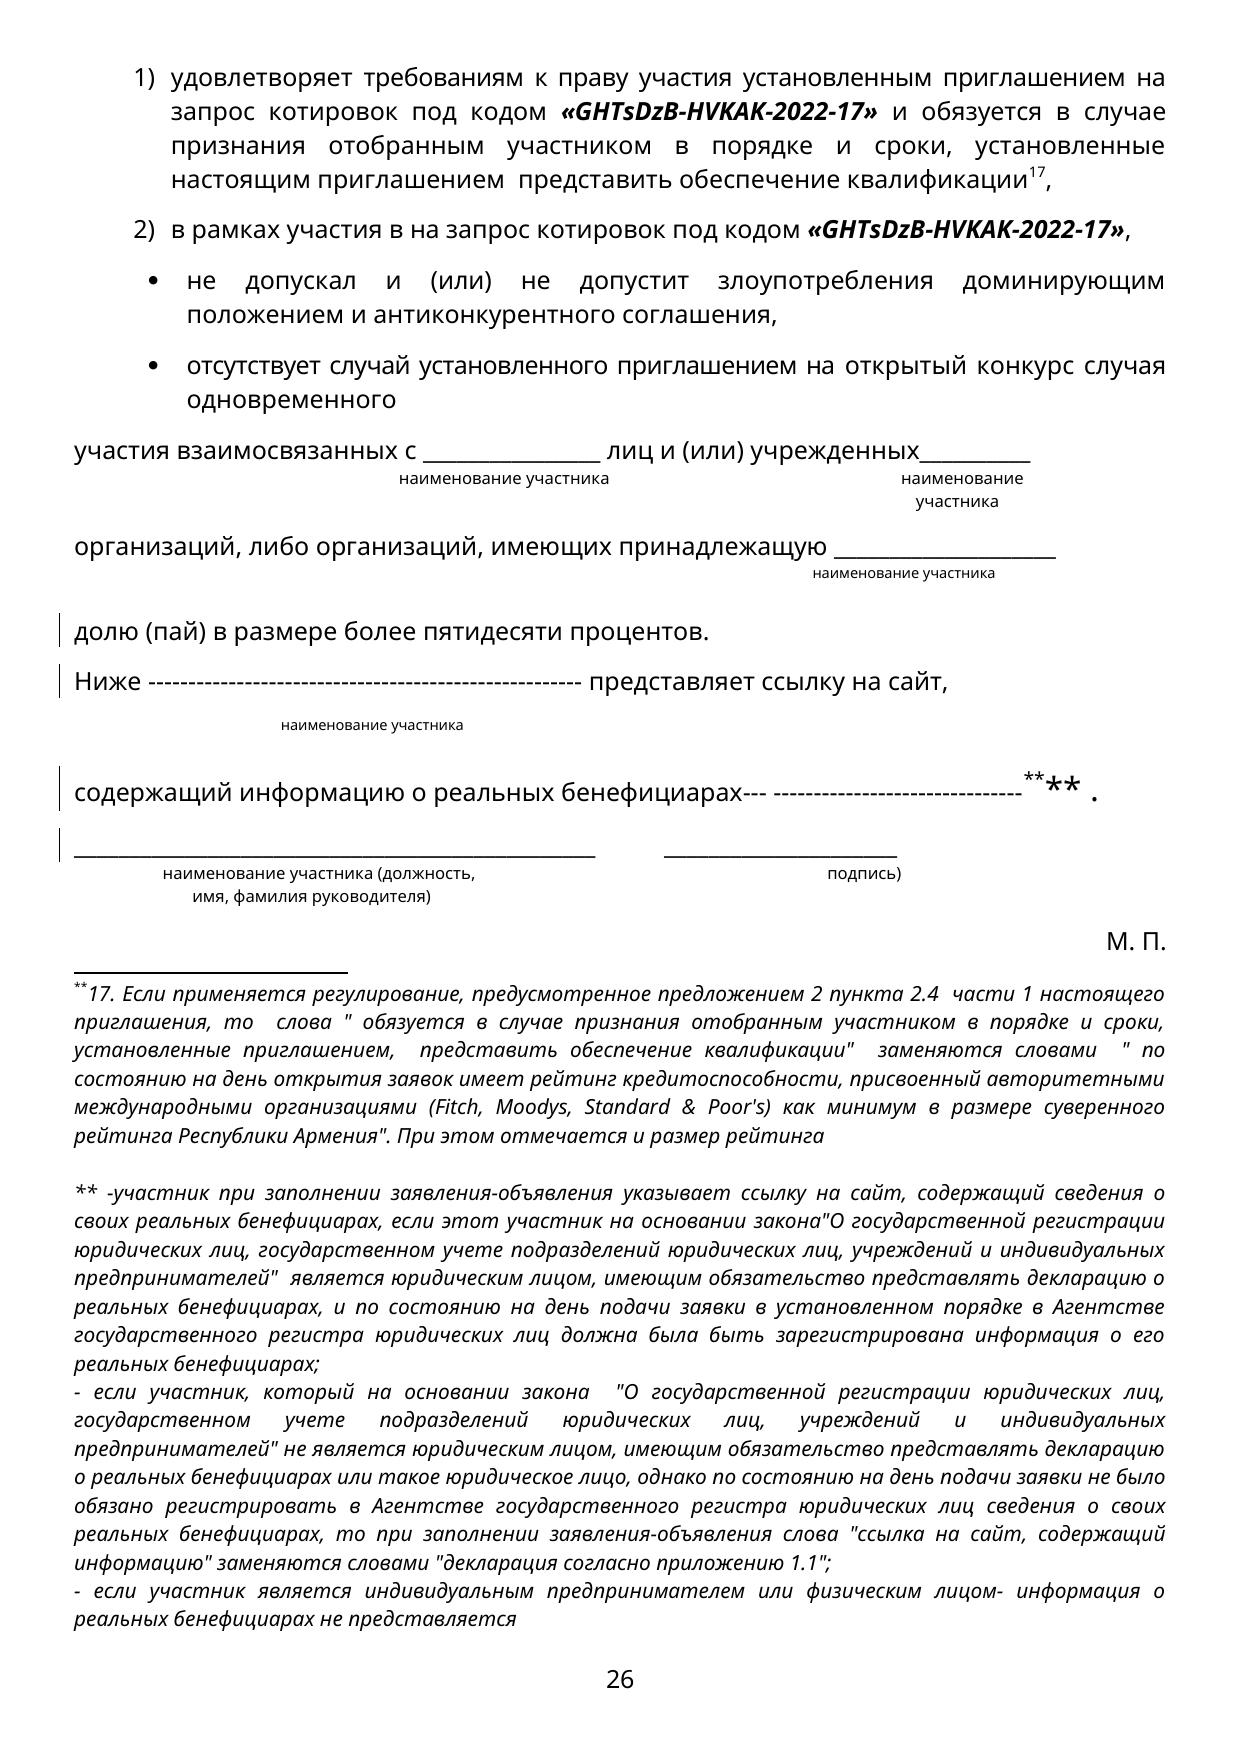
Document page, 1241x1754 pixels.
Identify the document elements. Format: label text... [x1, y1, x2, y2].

text имя, фамилия руководителя) [192, 884, 1166, 907]
text участника [916, 489, 1166, 512]
list отсутствует случай установленного приглашением на открытый конкурс случая одновременного [149, 348, 1166, 416]
list не допускал и (или) не допустит злоупотребления доминирующим положением и антиконкурентного соглашения, [149, 263, 1166, 331]
list в рамках участия в на запрос котировок под кодом «GHTsDzB-HVKAK-2022-17», [133, 212, 1166, 246]
text наименование участника [812, 563, 1166, 597]
text организаций, либо организаций, имеющих принадлежащую ____________________ [74, 528, 1166, 563]
text содержащий информацию о реальных бенефициарах--- -------------------------------** . [74, 766, 1166, 811]
text наименование участника наименование [399, 466, 1166, 489]
text наименование участника [281, 715, 1166, 749]
text участия взаимосвязанных с ________________ лиц и (или) учрежденных__________ [74, 432, 1166, 466]
text наименование участника (должность, подпись) [162, 862, 1166, 884]
text долю (пай) в размере более пятидесяти процентов. [74, 613, 1166, 647]
list удовлетворяет требованиям к праву участия установленным приглашением на запрос котировок под кодом «GHTsDzB-HVKAK-2022-17» и обязуется в случае признания отобранным участником в порядке и сроки, установленные настоящим приглашением представить обеспечение квалификации17, [133, 59, 1166, 195]
text Ниже ------------------------------------------------------ представляет ссылку на сайт, [74, 664, 1166, 698]
text М. П. [74, 924, 1166, 958]
text _______________________________________________ _____________________ [74, 828, 1166, 862]
